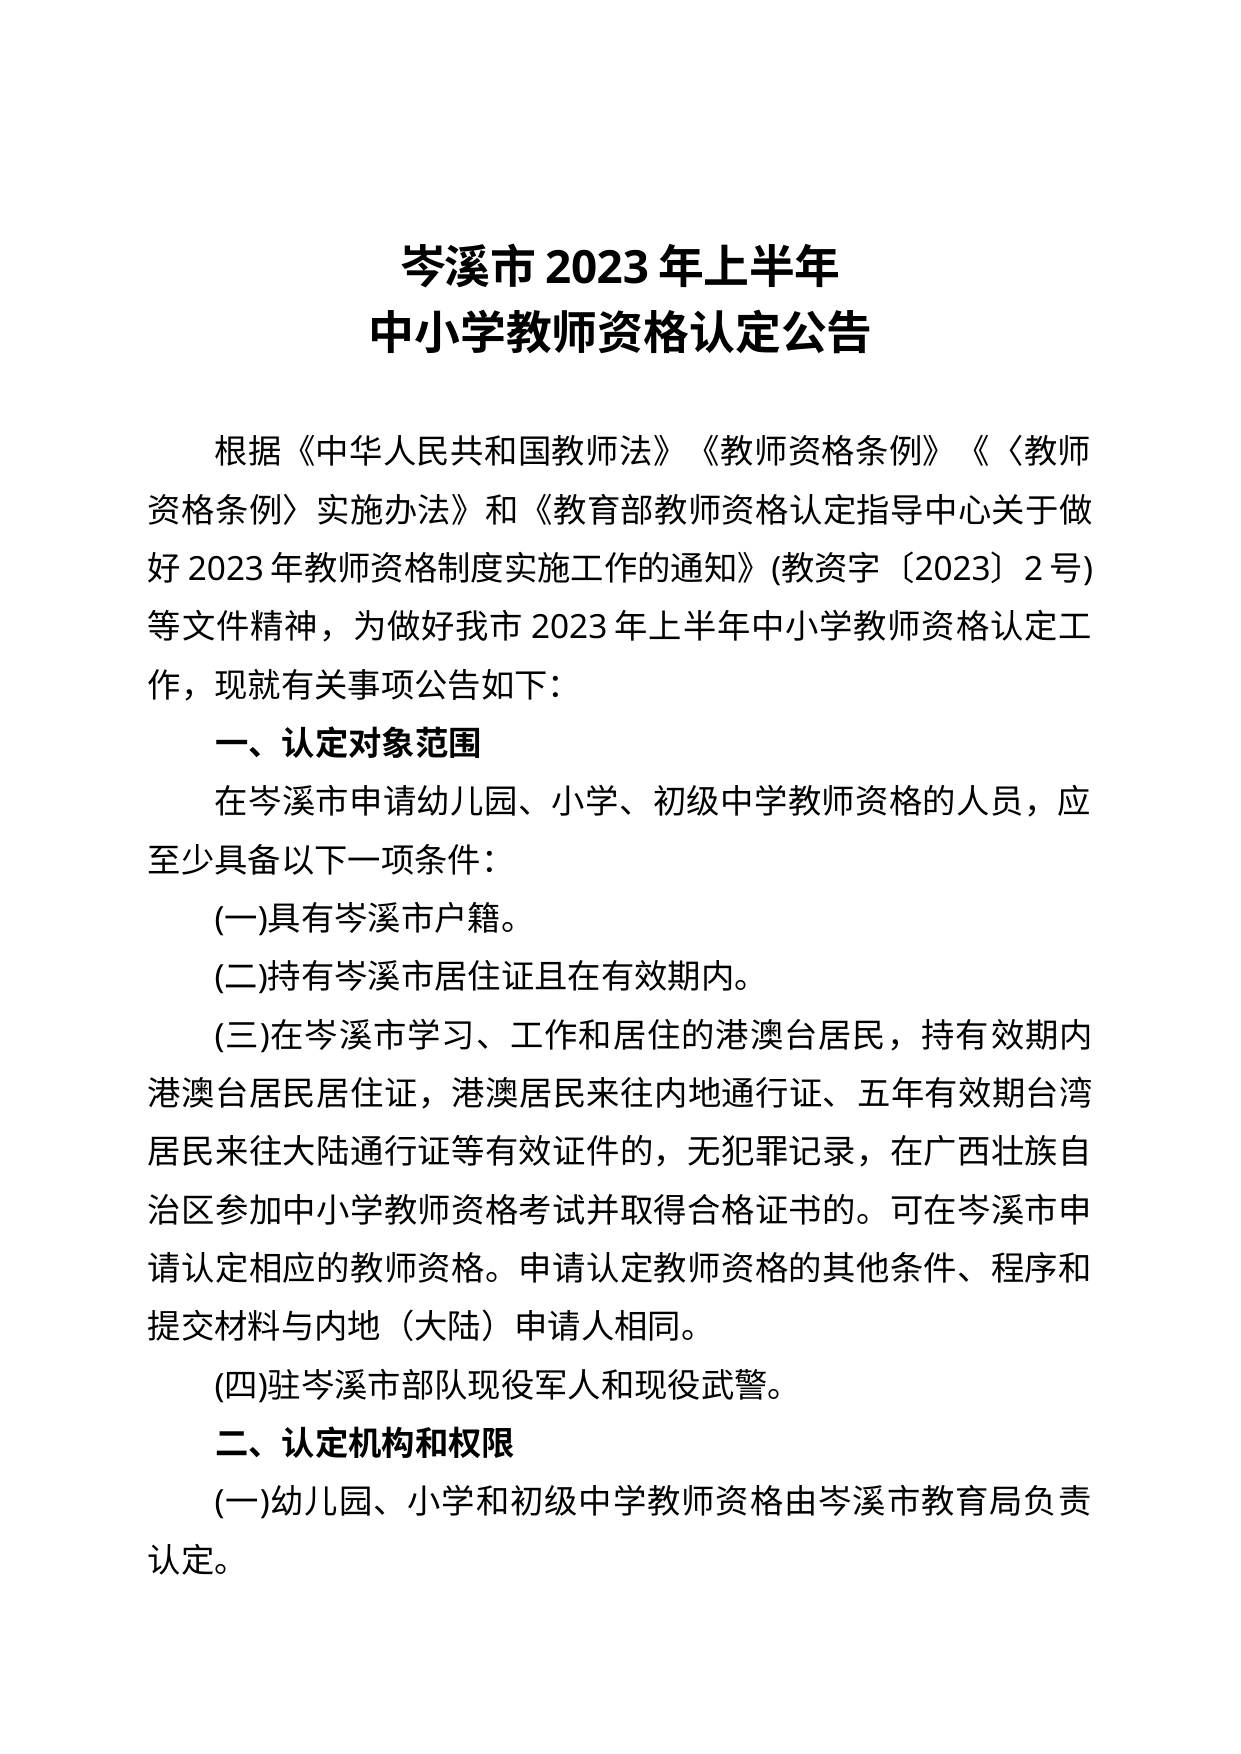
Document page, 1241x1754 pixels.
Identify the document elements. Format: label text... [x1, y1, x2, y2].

text 二、认定机构和权限 [148, 1409, 1093, 1467]
text (一)具有岑溪市户籍。 [148, 884, 1093, 942]
text (一)幼儿园、小学和初级中学教师资格由岑溪市教育局负责认定。 [148, 1467, 1093, 1584]
text 在岑溪市申请幼儿园、小学、初级中学教师资格的人员，应至少具备以下一项条件： [148, 767, 1093, 884]
text 中小学教师资格认定公告 [148, 296, 1093, 363]
text (二)持有岑溪市居住证且在有效期内。 [148, 942, 1093, 1000]
text 一、认定对象范围 [148, 709, 1093, 767]
text 根据《中华人民共和国教师法》《教师资格条例》《〈教师资格条例〉实施办法》和《教育部教师资格认定指导中心关于做好2023年教师资格制度实施工作的通知》(教资字〔2023〕2号)等文件精神，为做好我市2023年上半年中小学教师资格认定工作，现就有关事项公告如下： [148, 417, 1093, 709]
text (三)在岑溪市学习、工作和居住的港澳台居民，持有效期内港澳台居民居住证，港澳居民来往内地通行证、五年有效期台湾居民来往大陆通行证等有效证件的，无犯罪记录，在广西壮族自治区参加中小学教师资格考试并取得合格证书的。可在岑溪市申请认定相应的教师资格。申请认定教师资格的其他条件、程序和提交材料与内地（大陆）申请人相同。 [148, 1000, 1093, 1350]
text 岑溪市2023年上半年 [148, 230, 1093, 296]
text (四)驻岑溪市部队现役军人和现役武警。 [148, 1350, 1093, 1409]
